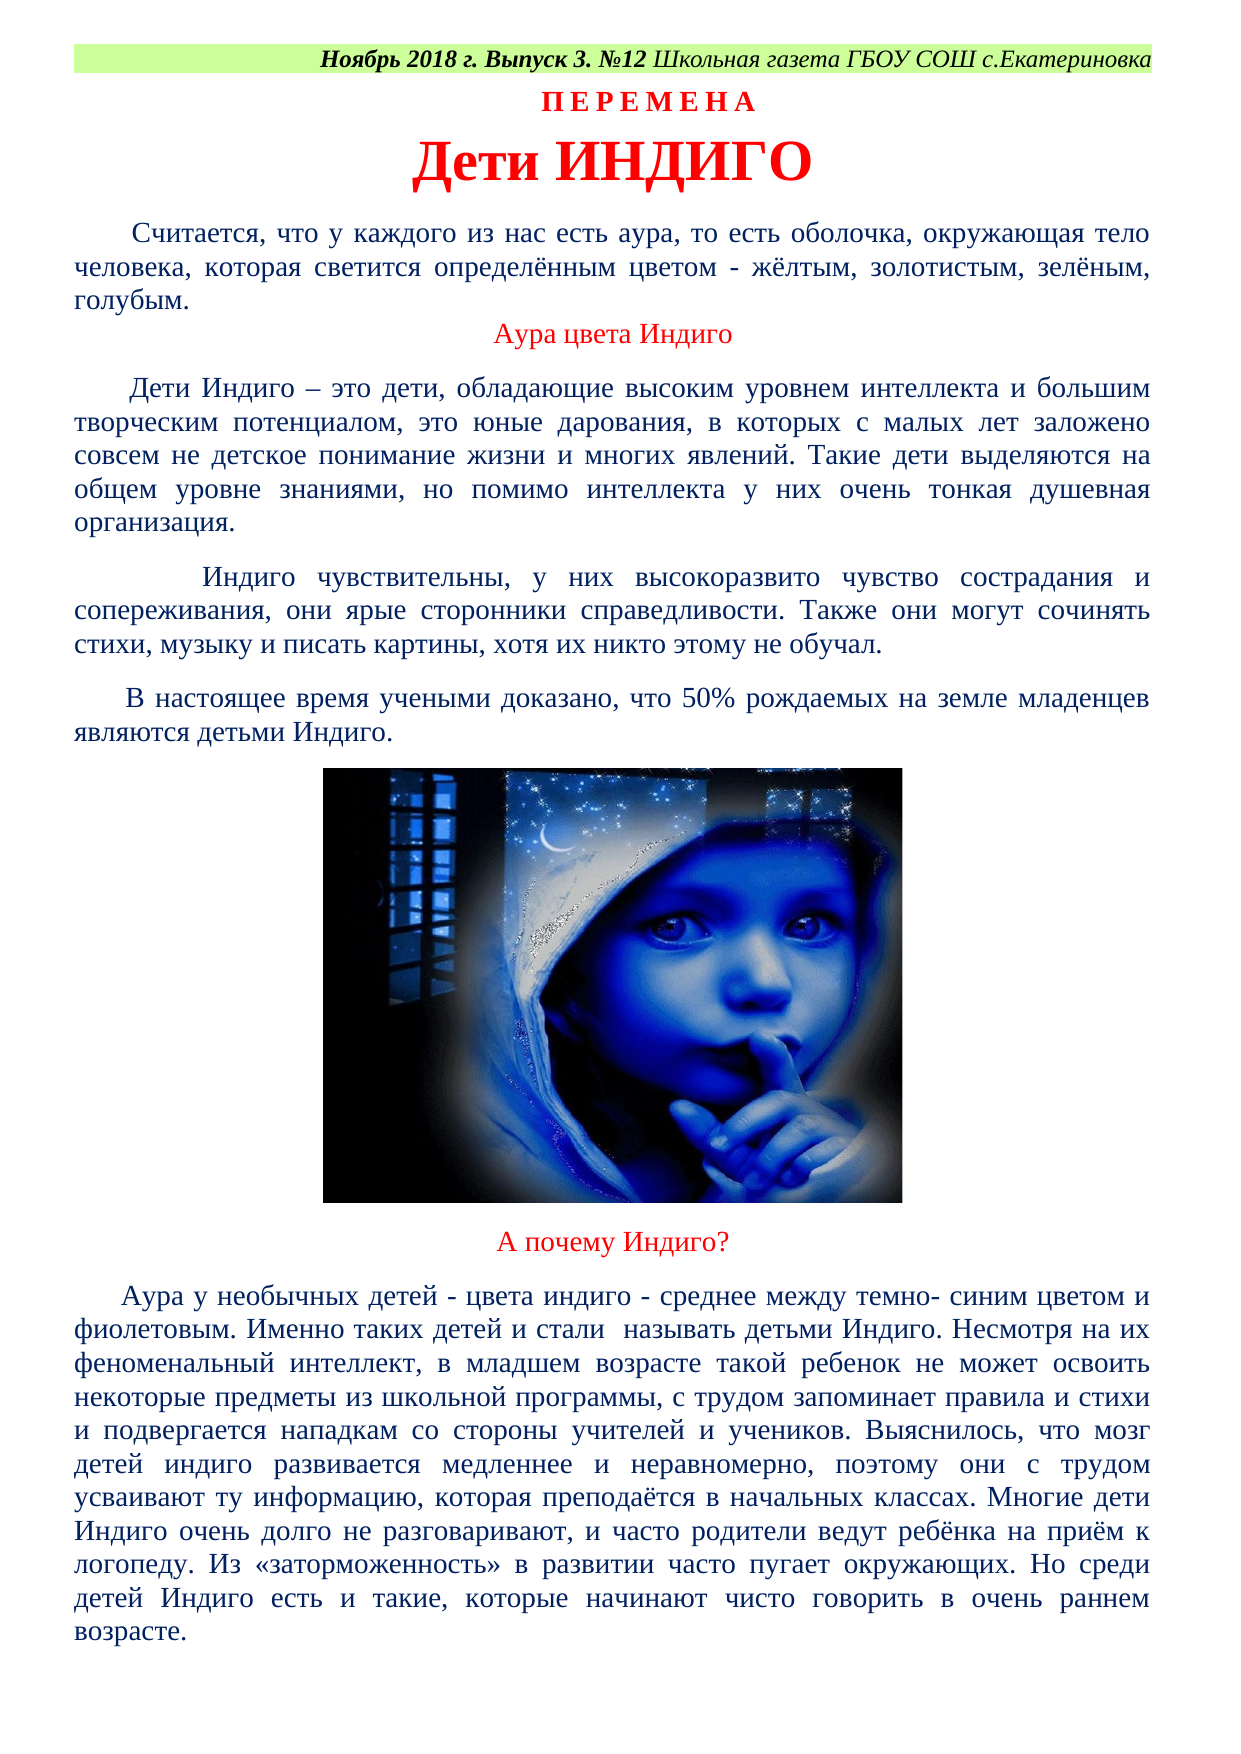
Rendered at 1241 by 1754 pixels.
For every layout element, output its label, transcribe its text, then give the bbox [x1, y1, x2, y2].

text А почему Индиго? [74, 1224, 1152, 1257]
text Аура у необычных детей - цвета индиго - среднее между темно- синим цветом и фиолетовым. Именно таких детей и стали называть детьми Индиго. Несмотря на их феноменальный интеллект, в младшем возрасте такой ребенок не может освоить некоторые предметы из школьной программы, с трудом запоминает правила и стихи и подвергается нападкам со стороны учителей и учеников. Выяснилось, что мозг детей индиго развивается медленнее и неравномерно, поэтому они с трудом усваивают ту информацию, которая преподаётся в начальных классах. Многие дети Индиго очень долго не разговаривают, и часто родители ведут ребёнка на приём к логопеду. Из «заторможенность» в развитии часто пугает окружающих. Но среди детей Индиго есть и такие, которые начинают чисто говорить в очень раннем возрасте. [74, 1278, 1152, 1647]
text В настоящее время учеными доказано, что 50% рождаемых на земле младенцев являются детьми Индиго. [74, 680, 1152, 747]
text Ноябрь 2018 г. Выпуск 3. №12 Школьная газета ГБОУ СОШ с.Екатериновка [74, 44, 1152, 73]
text Аура цвета Индиго [74, 316, 1152, 349]
text Загрузка...Считается, что у каждого из нас есть аура, то есть оболочка, окружающая тело человека, которая светится определённым цветом - жёлтым, золотистым, зелёным, голубым. [74, 214, 1152, 316]
text Дети Индиго – это дети, обладающие высоким уровнем интеллекта и большим творческим потенциалом, это юные дарования, в которых с малых лет заложено совсем не детское понимание жизни и многих явлений. Такие дети выделяются на общем уровне знаниями, но помимо интеллекта у них очень тонкая душевная организация. [74, 370, 1152, 538]
text Индиго чувствительны, у них высокоразвито чувство сострадания и сопереживания, они ярые сторонники справедливости. Также они могут сочинять стихи, музыку и писать картины, хотя их никто этому не обучал. [74, 559, 1152, 659]
picture [323, 768, 903, 1203]
text Дети ИНДИГО [74, 126, 1152, 193]
